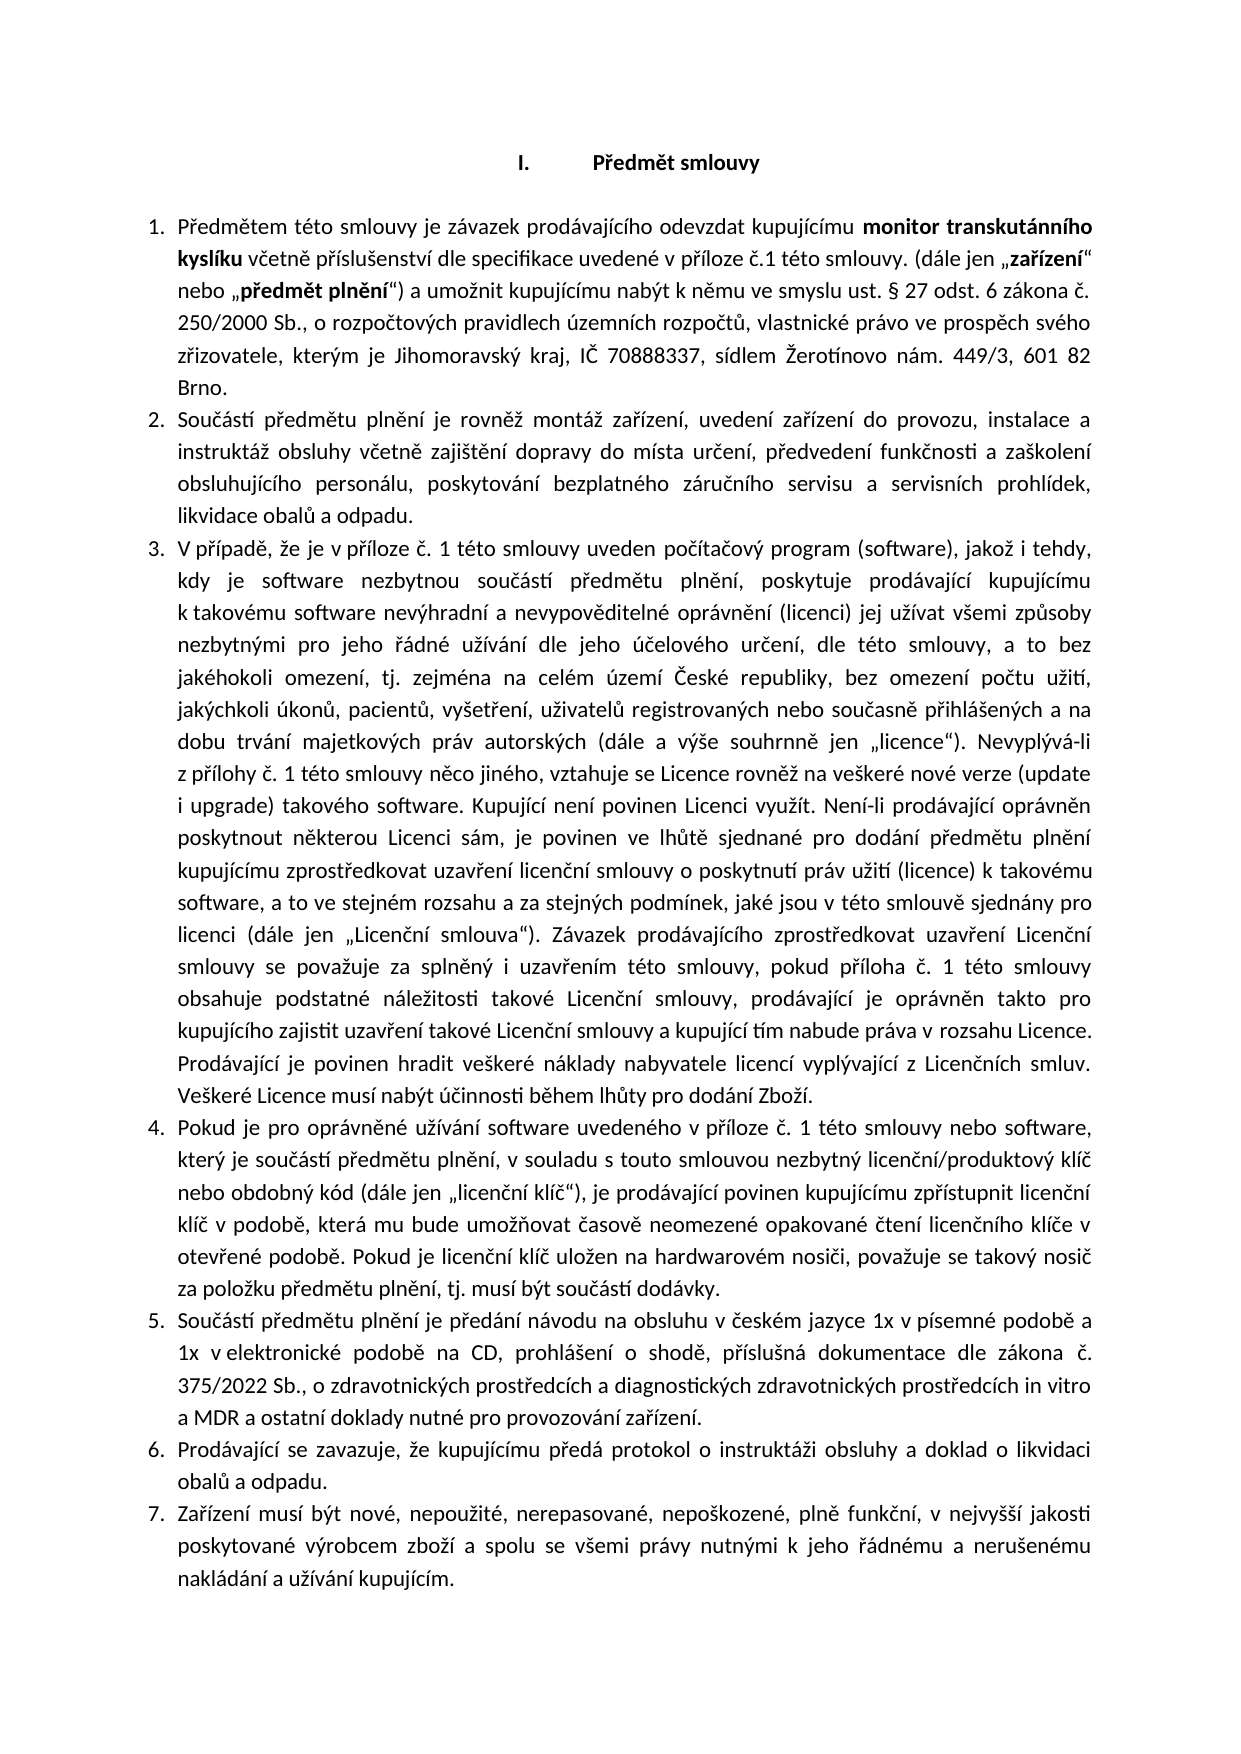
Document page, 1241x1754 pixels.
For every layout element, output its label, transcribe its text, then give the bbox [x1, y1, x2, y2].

list Prodávající se zavazuje, že kupujícímu předá protokol o instruktáži obsluhy a doklad o likvidaci obalů a odpadu. [148, 1435, 1093, 1495]
list V případě, že je v příloze č. 1 této smlouvy uveden počítačový program (software), jakož i tehdy, kdy je software nezbytnou součástí předmětu plnění, poskytuje prodávající kupujícímu k takovému software nevýhradní a nevypověditelné oprávnění (licenci) jej užívat všemi způsoby nezbytnými pro jeho řádné užívání dle jeho účelového určení, dle této smlouvy, a to bez jakéhokoli omezení, tj. zejména na celém území České republiky, bez omezení počtu užití, jakýchkoli úkonů, pacientů, vyšetření, uživatelů registrovaných nebo současně přihlášených a na dobu trvání majetkových práv autorských (dále a výše souhrnně jen „licence“). Nevyplývá-li z přílohy č. 1 této smlouvy něco jiného, vztahuje se Licence rovněž na veškeré nové verze (update i upgrade) takového software. Kupující není povinen Licenci využít. Není-li prodávající oprávněn poskytnout některou Licenci sám, je povinen ve lhůtě sjednané pro dodání předmětu plnění kupujícímu zprostředkovat uzavření licenční smlouvy o poskytnutí práv užití (licence) k takovému software, a to ve stejném rozsahu a za stejných podmínek, jaké jsou v této smlouvě sjednány pro licenci (dále jen „Licenční smlouva“). Závazek prodávajícího zprostředkovat uzavření Licenční smlouvy se považuje za splněný i uzavřením této smlouvy, pokud příloha č. 1 této smlouvy obsahuje podstatné náležitosti takové Licenční smlouvy, prodávající je oprávněn takto pro kupujícího zajistit uzavření takové Licenční smlouvy a kupující tím nabude práva v rozsahu Licence. Prodávající je povinen hradit veškeré náklady nabyvatele licencí vyplývající z Licenčních smluv. Veškeré Licence musí nabýt účinnosti během lhůty pro dodání Zboží. [148, 534, 1093, 1109]
list Zařízení musí být nové, nepoužité, nerepasované, nepoškozené, plně funkční, v nejvyšší jakosti poskytované výrobcem zboží a spolu se všemi právy nutnými k jeho řádnému a nerušenému nakládání a užívání kupujícím. [148, 1499, 1093, 1592]
list Předmětem této smlouvy je závazek prodávajícího odevzdat kupujícímu monitor transkutánního kyslíku včetně příslušenství dle specifikace uvedené v příloze č.1 této smlouvy. (dále jen „zařízení“ nebo „předmět plnění“) a umožnit kupujícímu nabýt k němu ve smyslu ust. § 27 odst. 6 zákona č. 250/2000 Sb., o rozpočtových pravidlech územních rozpočtů, vlastnické právo ve prospěch svého zřizovatele, kterým je Jihomoravský kraj, IČ 70888337, sídlem Žerotínovo nám. 449/3, 601 82 Brno. [148, 212, 1093, 401]
list Pokud je pro oprávněné užívání software uvedeného v příloze č. 1 této smlouvy nebo software, který je součástí předmětu plnění, v souladu s touto smlouvou nezbytný licenční/produktový klíč nebo obdobný kód (dále jen „licenční klíč“), je prodávající povinen kupujícímu zpřístupnit licenční klíč v podobě, která mu bude umožňovat časově neomezené opakované čtení licenčního klíče v otevřené podobě. Pokud je licenční klíč uložen na hardwarovém nosiči, považuje se takový nosič za položku předmětu plnění, tj. musí být součástí dodávky. [148, 1113, 1093, 1302]
list Předmět smlouvy [185, 148, 1093, 176]
list Součástí předmětu plnění je rovněž montáž zařízení, uvedení zařízení do provozu, instalace a instruktáž obsluhy včetně zajištění dopravy do místa určení, předvedení funkčnosti a zaškolení obsluhujícího personálu, poskytování bezplatného záručního servisu a servisních prohlídek, likvidace obalů a odpadu. [148, 405, 1093, 530]
list Součástí předmětu plnění je předání návodu na obsluhu v českém jazyce 1x v písemné podobě a 1x v elektronické podobě na CD, prohlášení o shodě, příslušná dokumentace dle zákona č. 375/2022 Sb., o zdravotnických prostředcích a diagnostických zdravotnických prostředcích in vitro a MDR a ostatní doklady nutné pro provozování zařízení. [148, 1306, 1093, 1431]
